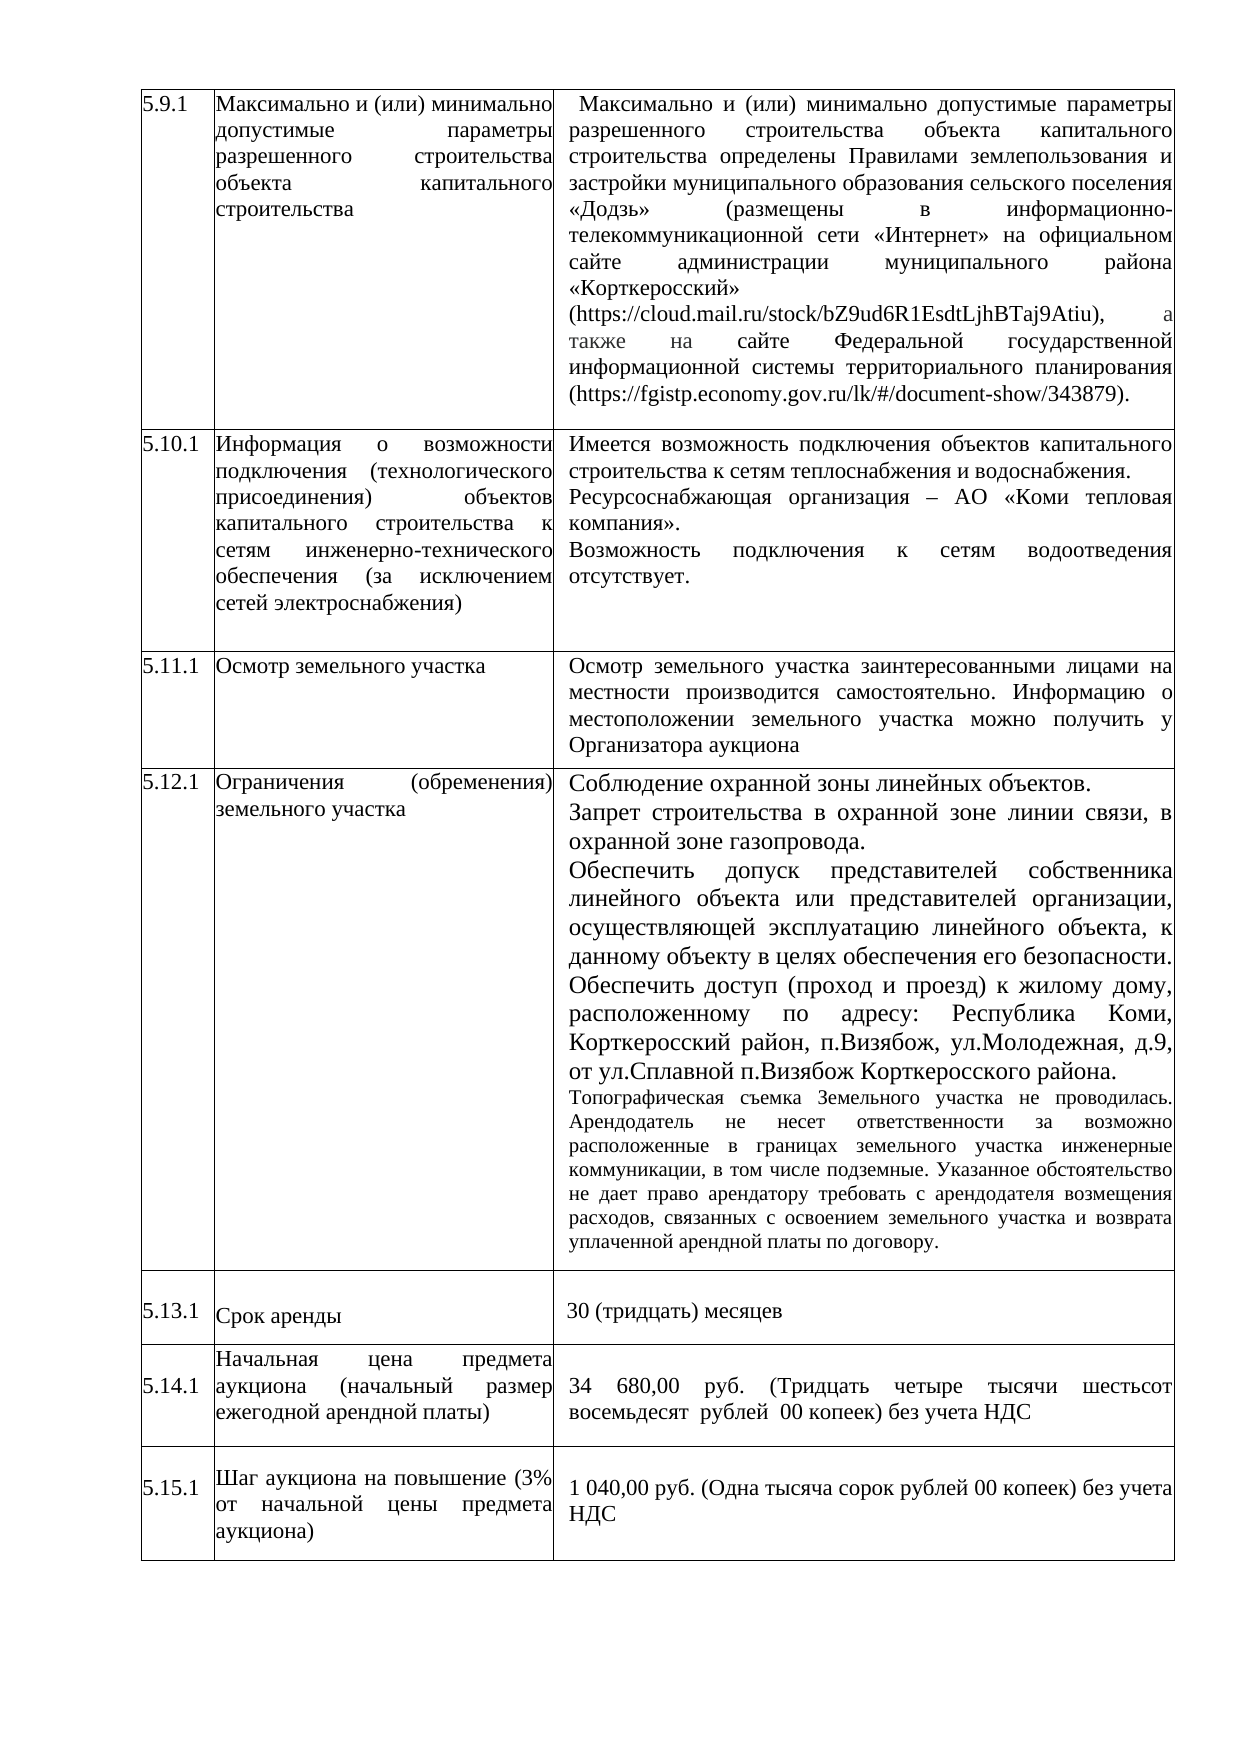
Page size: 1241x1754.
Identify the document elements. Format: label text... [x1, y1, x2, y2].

table_cell 5.15.1 [142, 1447, 214, 1560]
table_cell Ограничения (обременения) земельного участка [215, 769, 553, 1270]
table_cell 5.11.1 [142, 652, 214, 767]
table_cell Шаг аукциона на повышение (3% от начальной цены предмета аукциона) [215, 1447, 553, 1560]
table_cell 1 040,00 руб. (Одна тысяча сорок рублей 00 копеек) без учета НДС [554, 1447, 1174, 1560]
table_cell 5.10.1 [142, 430, 214, 651]
table_cell 5.12.1 [142, 769, 214, 1270]
table_cell 34 680,00 руб. (Тридцать четыре тысячи шестьсот восемьдесят рублей 00 копеек) без учета НДС [554, 1345, 1174, 1446]
table_cell Соблюдение охранной зоны линейных объектов. Запрет строительства в охранной зоне линии связи, в охранной зоне газопровода. Обеспечить допуск представителей собственника линейного объекта или представителей организации, осуществляющей эксплуатацию линейного объекта, к данному объекту в целях обеспечения его безопасности. Обеспечить доступ (проход и проезд) к жилому дому, расположенному по адресу: Республика Коми, Корткеросский район, п.Визябож, ул.Молодежная, д.9, от ул.Сплавной п.Визябож Корткеросского района. Топографическая съемка Земельного участка не проводилась. Арендодатель не несет ответственности за возможно расположенные в границах земельного участка инженерные коммуникации, в том числе подземные. Указанное обстоятельство не дает право арендатору требовать с арендодателя возмещения расходов, связанных с освоением земельного участка и возврата уплаченной арендной платы по договору. [554, 769, 1174, 1270]
table_cell Максимально и (или) минимально допустимые параметры разрешенного строительства объекта капитального строительства определены Правилами землепользования и застройки муниципального образования сельского поселения «Додзь» (размещены в информационно-телекоммуникационной сети «Интернет» на официальном сайте администрации муниципального района «Корткеросский» (https://cloud.mail.ru/stock/bZ9ud6R1EsdtLjhBTaj9Atiu), а также на сайте Федеральной государственной информационной системы территориального планирования (https://fgistp.economy.gov.ru/lk/#/document-show/343879). [554, 90, 1174, 429]
table_cell 5.13.1 [142, 1271, 214, 1344]
table_cell Срок аренды [215, 1271, 553, 1344]
table_cell Максимально и (или) минимально допустимые параметры разрешенного строительства объекта капитального строительства [215, 90, 553, 429]
table_cell Имеется возможность подключения объектов капитального строительства к сетям теплоснабжения и водоснабжения. Ресурсоснабжающая организация – АО «Коми тепловая компания». Возможность подключения к сетям водоотведения отсутствует. [554, 430, 1174, 651]
table_cell Информация о возможности подключения (технологического присоединения) объектов капитального строительства к сетям инженерно-технического обеспечения (за исключением сетей электроснабжения) [215, 430, 553, 651]
table_cell 5.14.1 [142, 1345, 214, 1446]
table_cell 30 (тридцать) месяцев [554, 1271, 1174, 1344]
table_cell Начальная цена предмета аукциона (начальный размер ежегодной арендной платы) [215, 1345, 553, 1446]
table_cell Осмотр земельного участка [215, 652, 553, 767]
table_cell 5.9.1 [142, 90, 214, 429]
table_cell Осмотр земельного участка заинтересованными лицами на местности производится самостоятельно. Информацию о местоположении земельного участка можно получить у Организатора аукциона [554, 652, 1174, 767]
